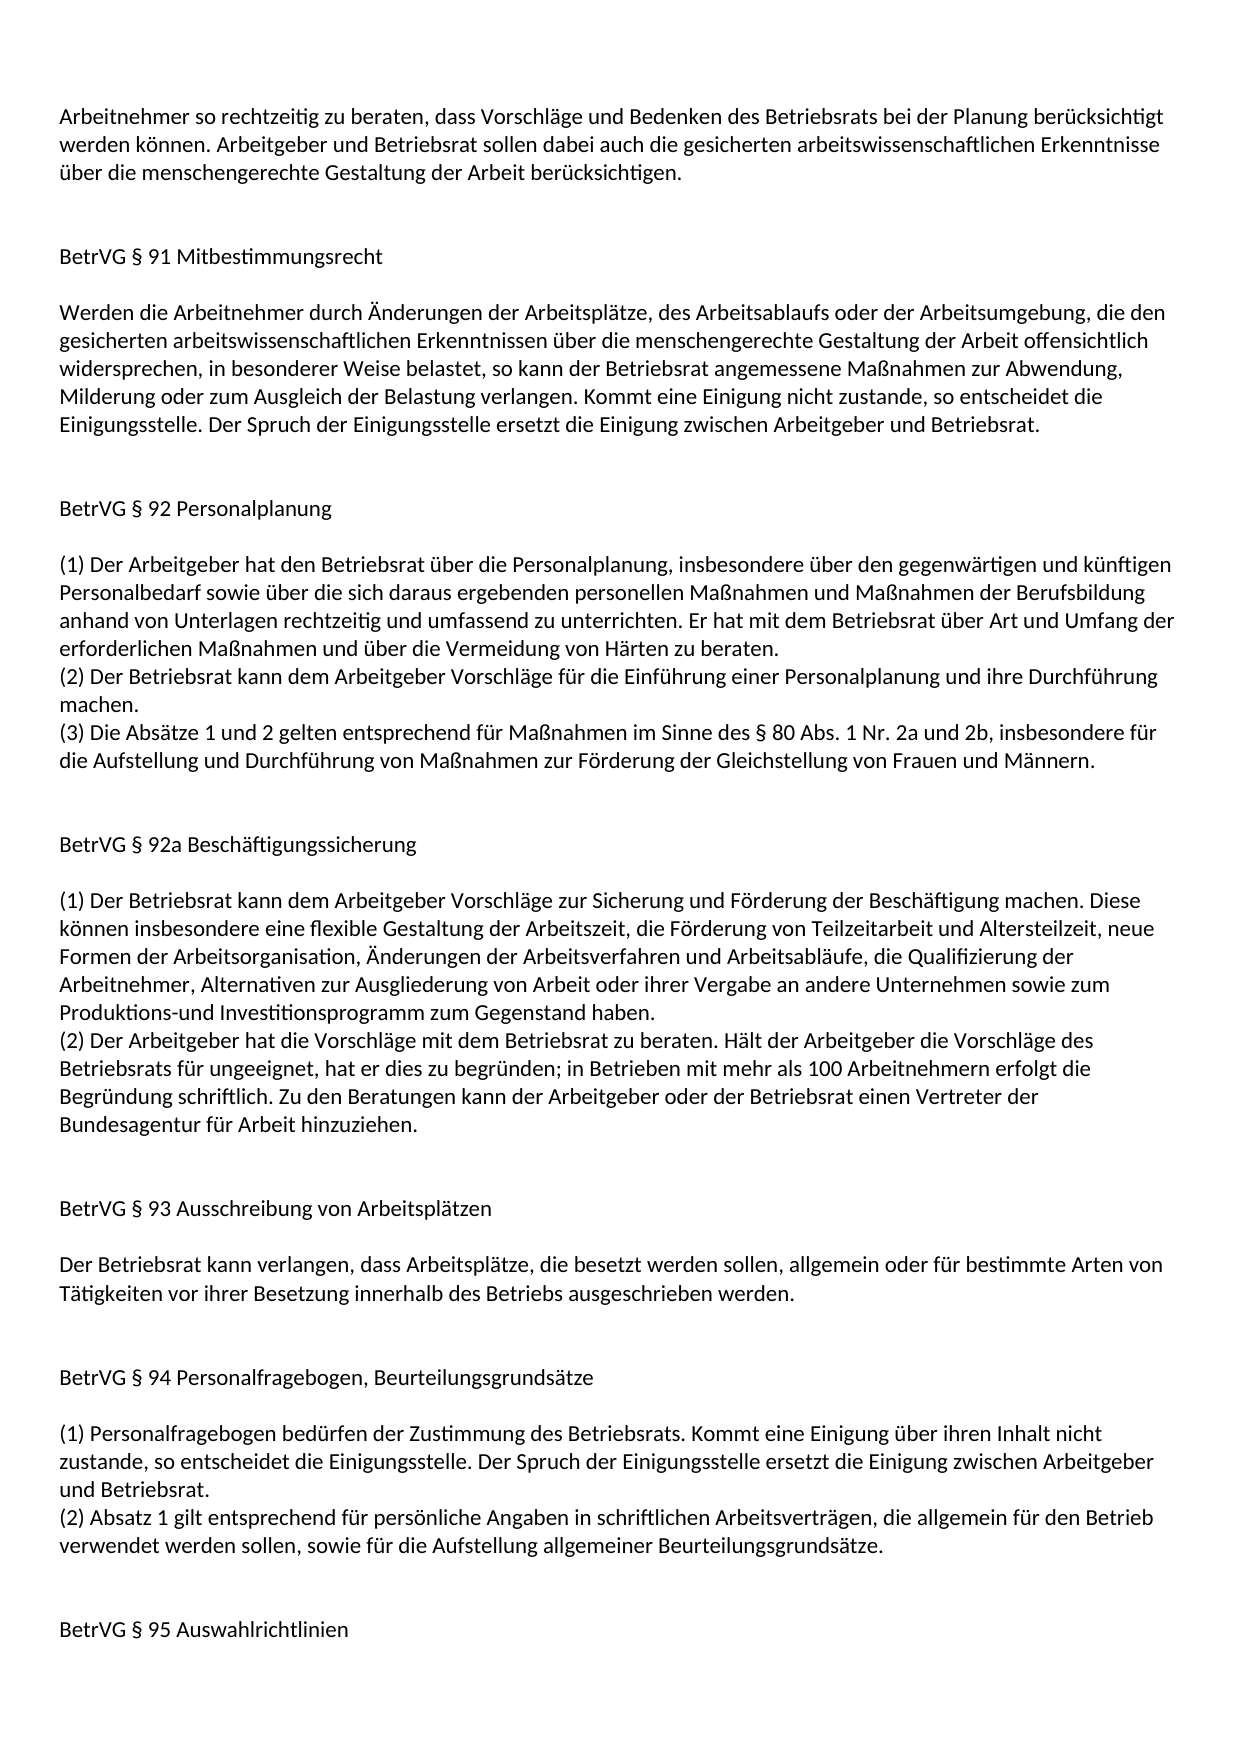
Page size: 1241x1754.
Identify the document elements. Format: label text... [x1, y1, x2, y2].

text (1) Der Betriebsrat kann dem Arbeitgeber Vorschläge zur Sicherung und Förderung der Beschäftigung machen. Diese können insbesondere eine flexible Gestaltung der Arbeitszeit, die Förderung von Teilzeitarbeit und Altersteilzeit, neue Formen der Arbeitsorganisation, Änderungen der Arbeitsverfahren und Arbeitsabläufe, die Qualifizierung der Arbeitnehmer, Alternativen zur Ausgliederung von Arbeit oder ihrer Vergabe an andere Unternehmen sowie zum Produktions-und Investitionsprogramm zum Gegenstand haben. [59, 886, 1181, 1026]
text (3) Die Absätze 1 und 2 gelten entsprechend für Maßnahmen im Sinne des § 80 Abs. 1 Nr. 2a und 2b, insbesondere für die Aufstellung und Durchführung von Maßnahmen zur Förderung der Gleichstellung von Frauen und Männern. [59, 718, 1181, 774]
text (1) Der Arbeitgeber hat den Betriebsrat über die Personalplanung, insbesondere über den gegenwärtigen und künftigen Personalbedarf sowie über die sich daraus ergebenden personellen Maßnahmen und Maßnahmen der Berufsbildung anhand von Unterlagen rechtzeitig und umfassend zu unterrichten. Er hat mit dem Betriebsrat über Art und Umfang der erforderlichen Maßnahmen und über die Vermeidung von Härten zu beraten. [59, 550, 1181, 662]
text BetrVG § 91 Mitbestimmungsrecht [59, 242, 1181, 270]
text BetrVG § 92a Beschäftigungssicherung [59, 830, 1181, 858]
text BetrVG § 93 Ausschreibung von Arbeitsplätzen [59, 1194, 1181, 1223]
text (1) Personalfragebogen bedürfen der Zustimmung des Betriebsrats. Kommt eine Einigung über ihren Inhalt nicht zustande, so entscheidet die Einigungsstelle. Der Spruch der Einigungsstelle ersetzt die Einigung zwischen Arbeitgeber und Betriebsrat. [59, 1419, 1181, 1503]
text (2) Der Betriebsrat kann dem Arbeitgeber Vorschläge für die Einführung einer Personalplanung und ihre Durchführung machen. [59, 662, 1181, 718]
text BetrVG § 92 Personalplanung [59, 494, 1181, 522]
text (2) Absatz 1 gilt entsprechend für persönliche Angaben in schriftlichen Arbeitsverträgen, die allgemein für den Betrieb verwendet werden sollen, sowie für die Aufstellung allgemeiner Beurteilungsgrundsätze. [59, 1503, 1181, 1559]
text BetrVG § 94 Personalfragebogen, Beurteilungsgrundsätze [59, 1363, 1181, 1391]
text (2) Der Arbeitgeber hat die Vorschläge mit dem Betriebsrat zu beraten. Hält der Arbeitgeber die Vorschläge des Betriebsrats für ungeeignet, hat er dies zu begründen; in Betrieben mit mehr als 100 Arbeitnehmern erfolgt die Begründung schriftlich. Zu den Beratungen kann der Arbeitgeber oder der Betriebsrat einen Vertreter der Bundesagentur für Arbeit hinzuziehen. [59, 1026, 1181, 1138]
text Werden die Arbeitnehmer durch Änderungen der Arbeitsplätze, des Arbeitsablaufs oder der Arbeitsumgebung, die den gesicherten arbeitswissenschaftlichen Erkenntnissen über die menschengerechte Gestaltung der Arbeit offensichtlich widersprechen, in besonderer Weise belastet, so kann der Betriebsrat angemessene Maßnahmen zur Abwendung, Milderung oder zum Ausgleich der Belastung verlangen. Kommt eine Einigung nicht zustande, so entscheidet die Einigungsstelle. Der Spruch der Einigungsstelle ersetzt die Einigung zwischen Arbeitgeber und Betriebsrat. [59, 298, 1181, 438]
text BetrVG § 95 Auswahlrichtlinien [59, 1615, 1181, 1643]
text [59, 102, 1181, 186]
text Der Betriebsrat kann verlangen, dass Arbeitsplätze, die besetzt werden sollen, allgemein oder für bestimmte Arten von Tätigkeiten vor ihrer Besetzung innerhalb des Betriebs ausgeschrieben werden. [59, 1251, 1181, 1307]
